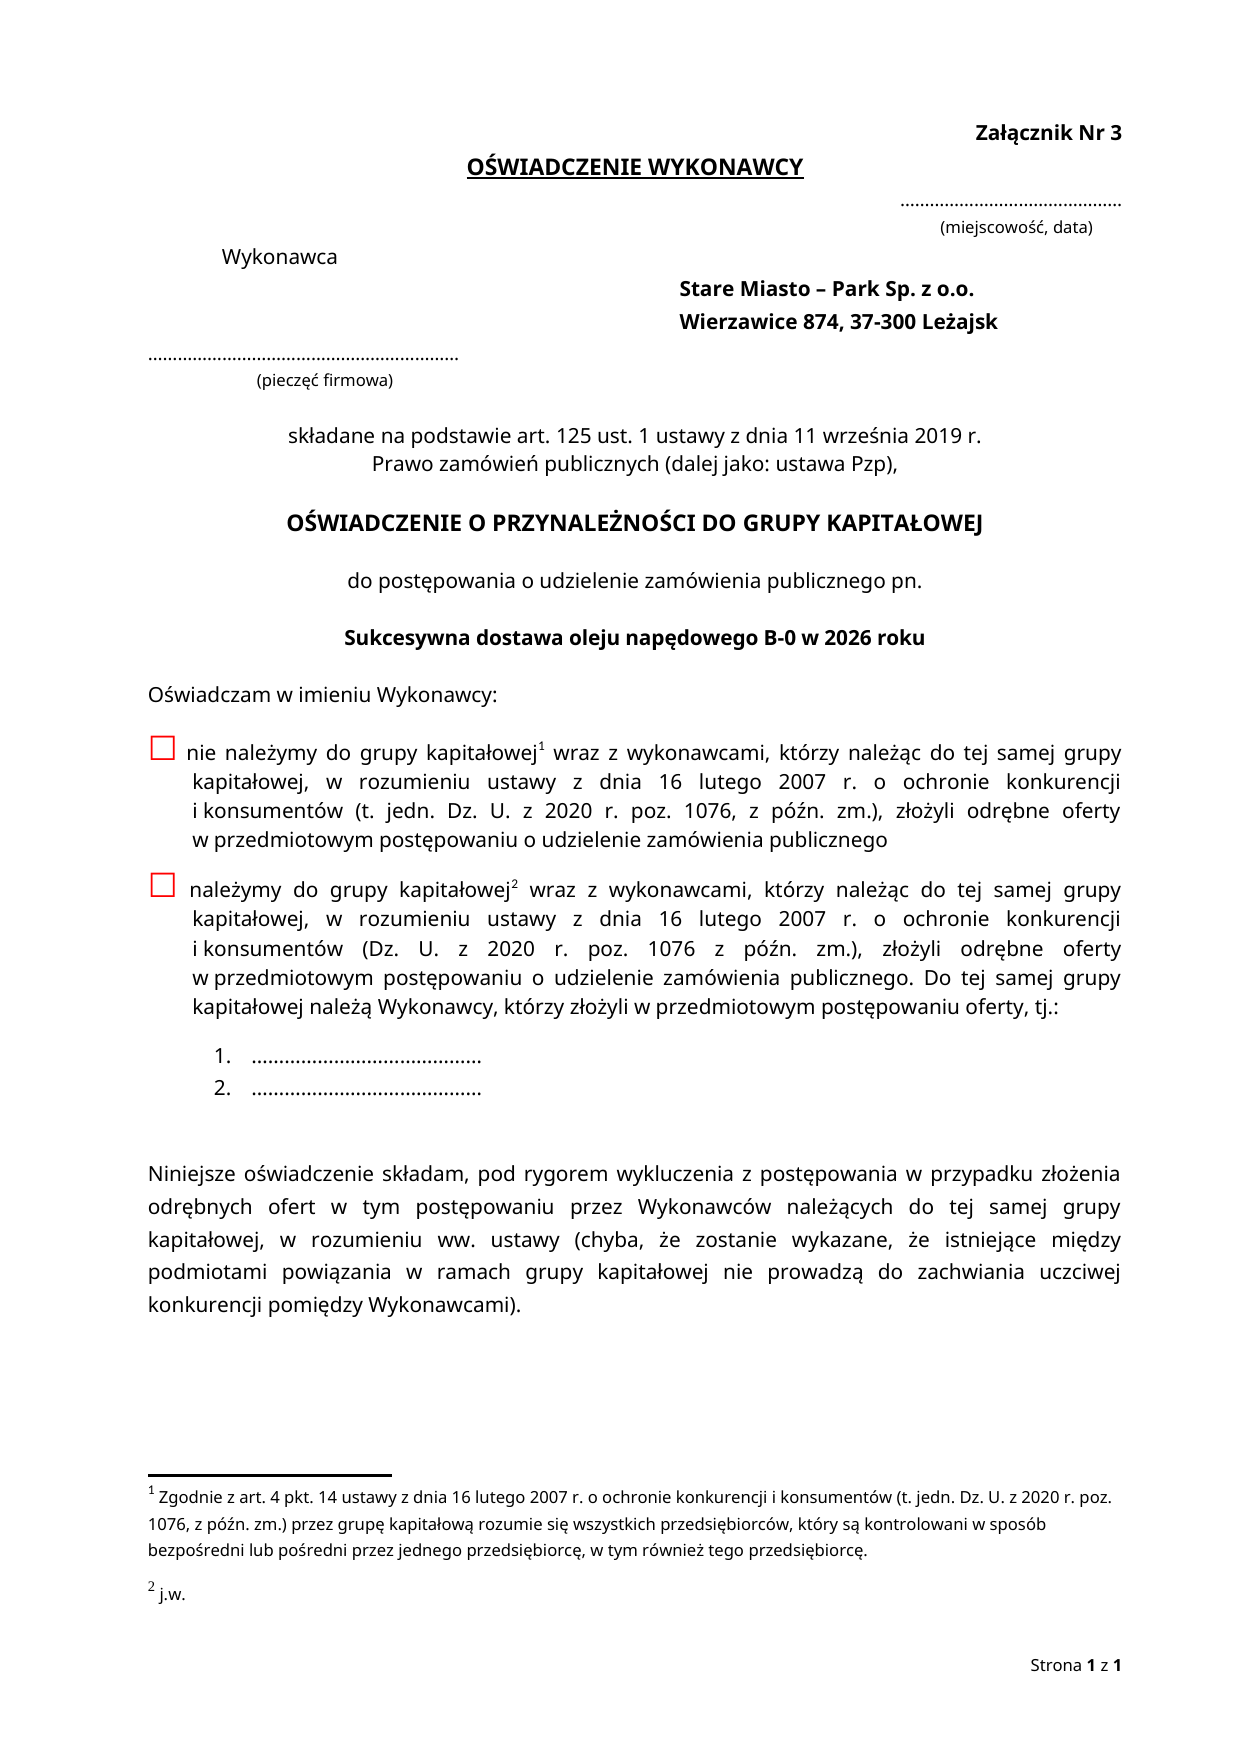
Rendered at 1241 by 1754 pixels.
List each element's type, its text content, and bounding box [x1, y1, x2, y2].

text OŚWIADCZENIE O PRZYNALEŻNOŚCI DO GRUPY KAPITAŁOWEJ [148, 506, 1122, 538]
text ……………………………………………………… [148, 340, 1122, 365]
text do postępowania o udzielenie zamówienia publicznego pn. [148, 566, 1122, 594]
text Stare Miasto – Park Sp. z o.o. [679, 274, 1122, 303]
text Prawo zamówień publicznych (dalej jako: ustawa Pzp), [148, 449, 1122, 478]
text Wykonawca [222, 242, 1122, 270]
text (miejscowość, data) [148, 216, 1093, 239]
text ……………………………………… [148, 187, 1122, 212]
text Załącznik Nr 3 [148, 118, 1122, 147]
text Oświadczam w imieniu Wykonawcy: [148, 680, 1122, 708]
text należymy do grupy kapitałowej wraz z wykonawcami, którzy należąc do tej samej grupy kapitałowej, w rozumieniu ustawy z dnia 16 lutego 2007 r. o ochronie konkurencji i konsumentów (Dz. U. z 2020 r. poz. 1076 z późn. zm.), złożyli odrębne oferty w przedmiotowym postępowaniu o udzielenie zamówienia publicznego. Do tej samej grupy kapitałowej należą Wykonawcy, którzy złożyli w przedmiotowym postępowaniu oferty, tj.: [148, 874, 1122, 1020]
list …………………………………… [214, 1073, 1122, 1102]
text OŚWIADCZENIE WYKONAWCY [148, 151, 1122, 182]
text składane na podstawie art. 125 ust. 1 ustawy z dnia 11 września 2019 r. [148, 421, 1122, 449]
text nie należymy do grupy kapitałowej wraz z wykonawcami, którzy należąc do tej samej grupy kapitałowej, w rozumieniu ustawy z dnia 16 lutego 2007 r. o ochronie konkurencji i konsumentów (t. jedn. Dz. U. z 2020 r. poz. 1076, z późn. zm.), złożyli odrębne oferty w przedmiotowym postępowaniu o udzielenie zamówienia publicznego [148, 737, 1122, 853]
list …………………………………… [214, 1041, 1122, 1069]
text Wierzawice 874, 37-300 Leżajsk [679, 307, 1122, 336]
text Niniejsze oświadczenie składam, pod rygorem wykluczenia z postępowania w przypadku złożenia odrębnych ofert w tym postępowaniu przez Wykonawców należących do tej samej grupy kapitałowej, w rozumieniu ww. ustawy (chyba, że zostanie wykazane, że istniejące między podmiotami powiązania w ramach grupy kapitałowej nie prowadzą do zachwiania uczciwej konkurencji pomiędzy Wykonawcami). [148, 1159, 1122, 1318]
text (pieczęć firmowa) [148, 369, 502, 392]
text Sukcesywna dostawa oleju napędowego B-0 w 2026 roku [148, 623, 1122, 651]
